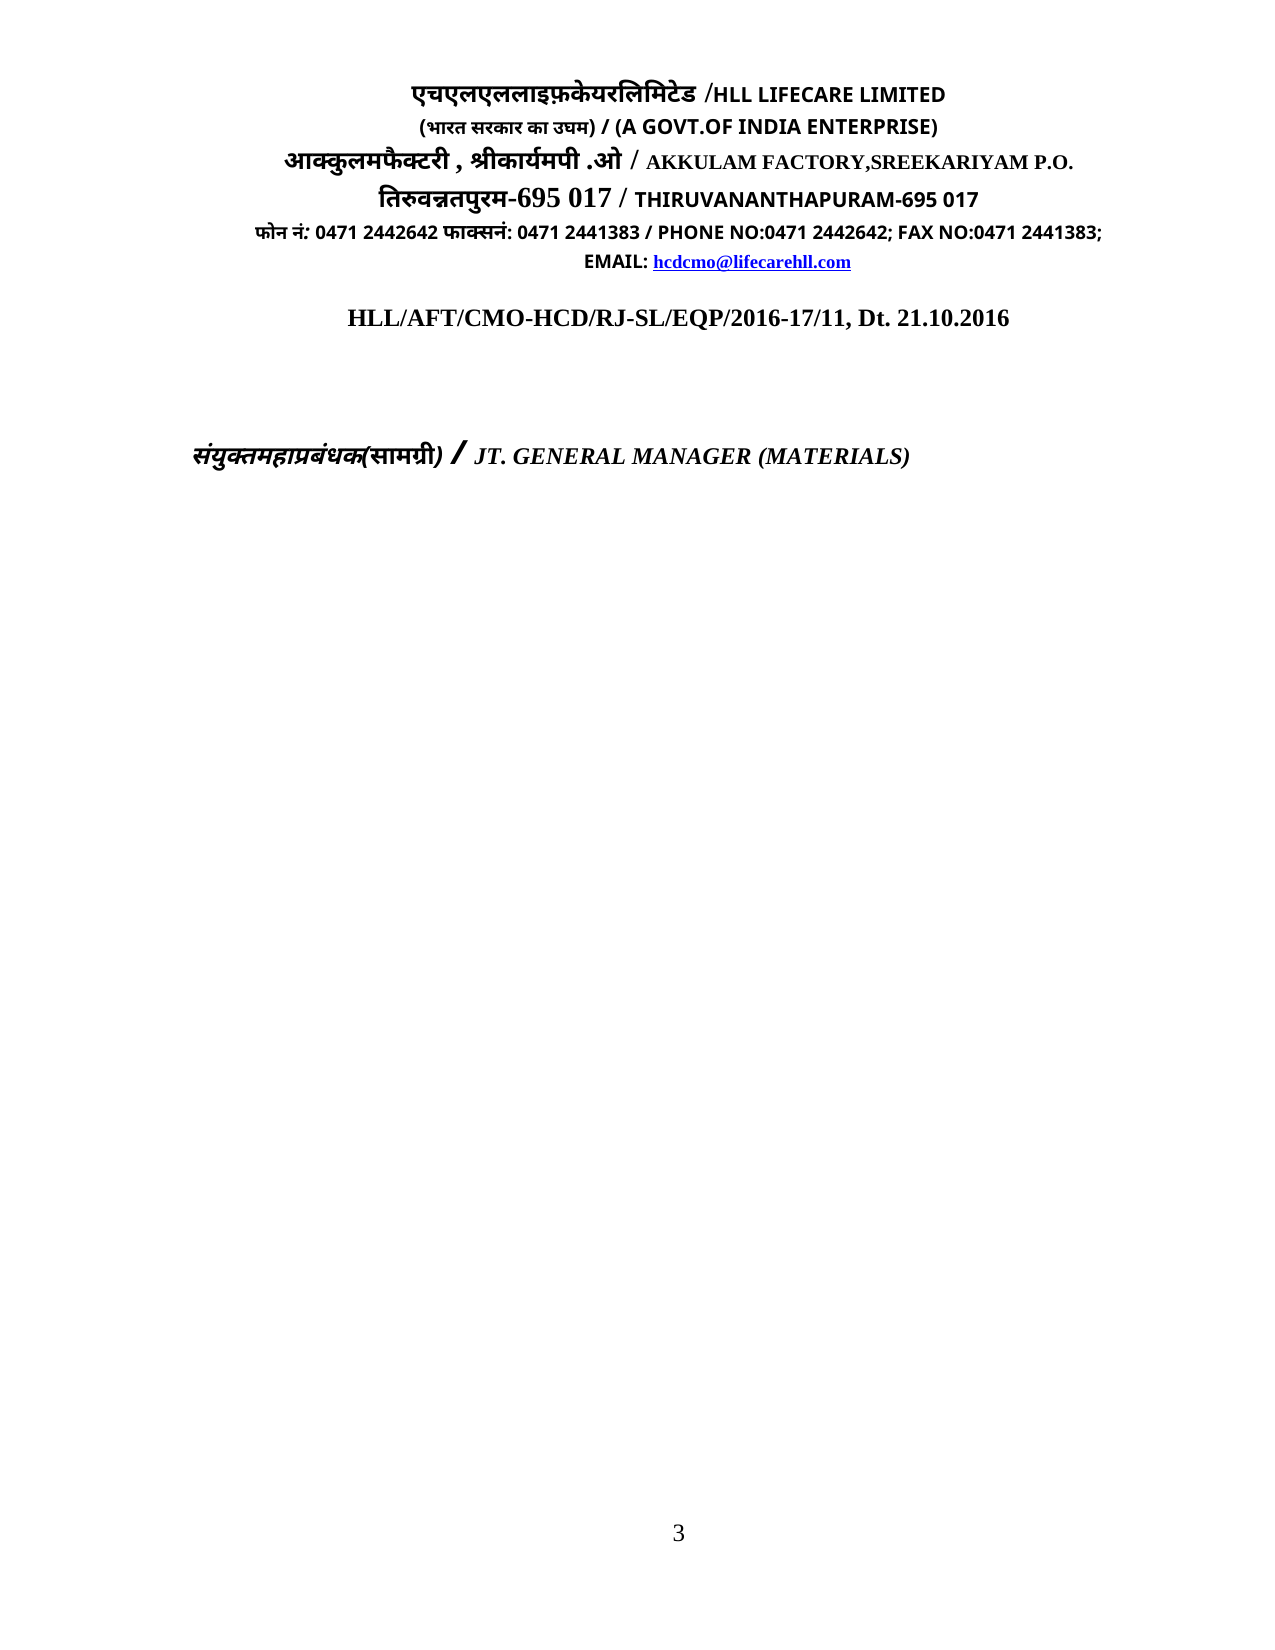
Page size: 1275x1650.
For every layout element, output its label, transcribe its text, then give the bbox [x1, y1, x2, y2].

text संयुक्तमहाप्रबंधक(सामग्री) / JT. GENERAL MANAGER (MATERIALS) [131, 429, 1226, 475]
